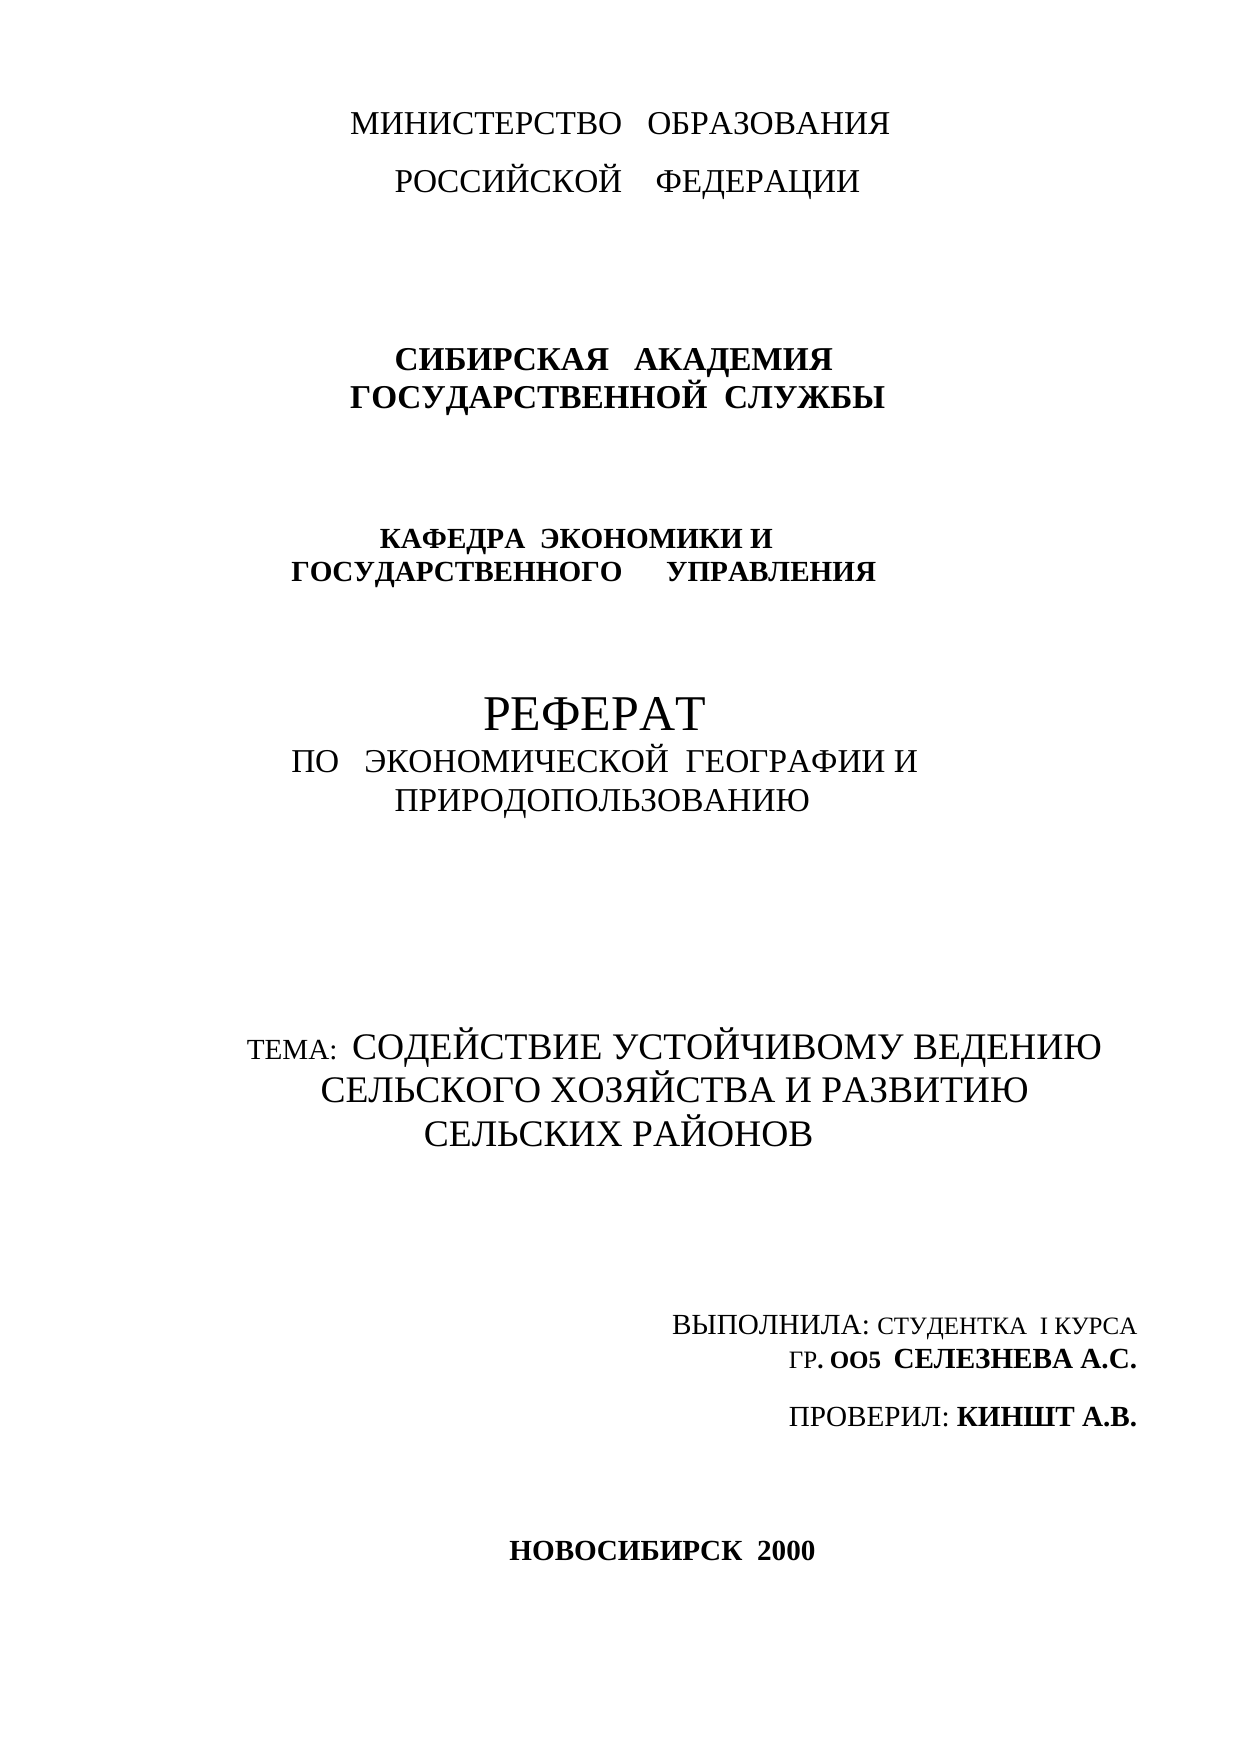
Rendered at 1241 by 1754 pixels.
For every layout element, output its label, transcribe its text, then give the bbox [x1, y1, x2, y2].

text ГР. ОО5 СЕЛЕЗНЕВА А.С. [187, 1341, 1137, 1374]
text РЕФЕРАТ [187, 684, 1137, 742]
subtitle МИНИСТЕРСТВО ОБРАЗОВАНИЯ [187, 103, 1137, 142]
text ПРИРОДОПОЛЬЗОВАНИЮ [187, 780, 1137, 818]
text ВЫПОЛНИЛА: СТУДЕНТКА I КУРСА [187, 1307, 1137, 1341]
text СЕЛЬСКИХ РАЙОНОВ [187, 1111, 1137, 1154]
subtitle СЕЛЬСКОГО ХОЗЯЙСТВА И РАЗВИТИЮ [187, 1068, 1137, 1111]
subtitle ГОСУДАРСТВЕННОЙ СЛУЖБЫ [187, 377, 1137, 415]
subtitle ПО ЭКОНОМИЧЕСКОЙ ГЕОГРАФИИ И [187, 742, 1137, 780]
subtitle РОССИЙСКОЙ ФЕДЕРАЦИИ [187, 161, 1137, 199]
subtitle КАФЕДРА ЭКОНОМИКИ И [187, 521, 1137, 554]
subtitle ГОСУДАРСТВЕННОГО УПРАВЛЕНИЯ [187, 554, 1137, 588]
text ПРОВЕРИЛ: КИНШТ А.В. [187, 1399, 1137, 1432]
text НОВОСИБИРСК 2000 [187, 1533, 1137, 1566]
text ТЕМА: СОДЕЙСТВИЕ УСТОЙЧИВОМУ ВЕДЕНИЮ [187, 1025, 1137, 1068]
subtitle СИБИРСКАЯ АКАДЕМИЯ [187, 339, 1137, 377]
